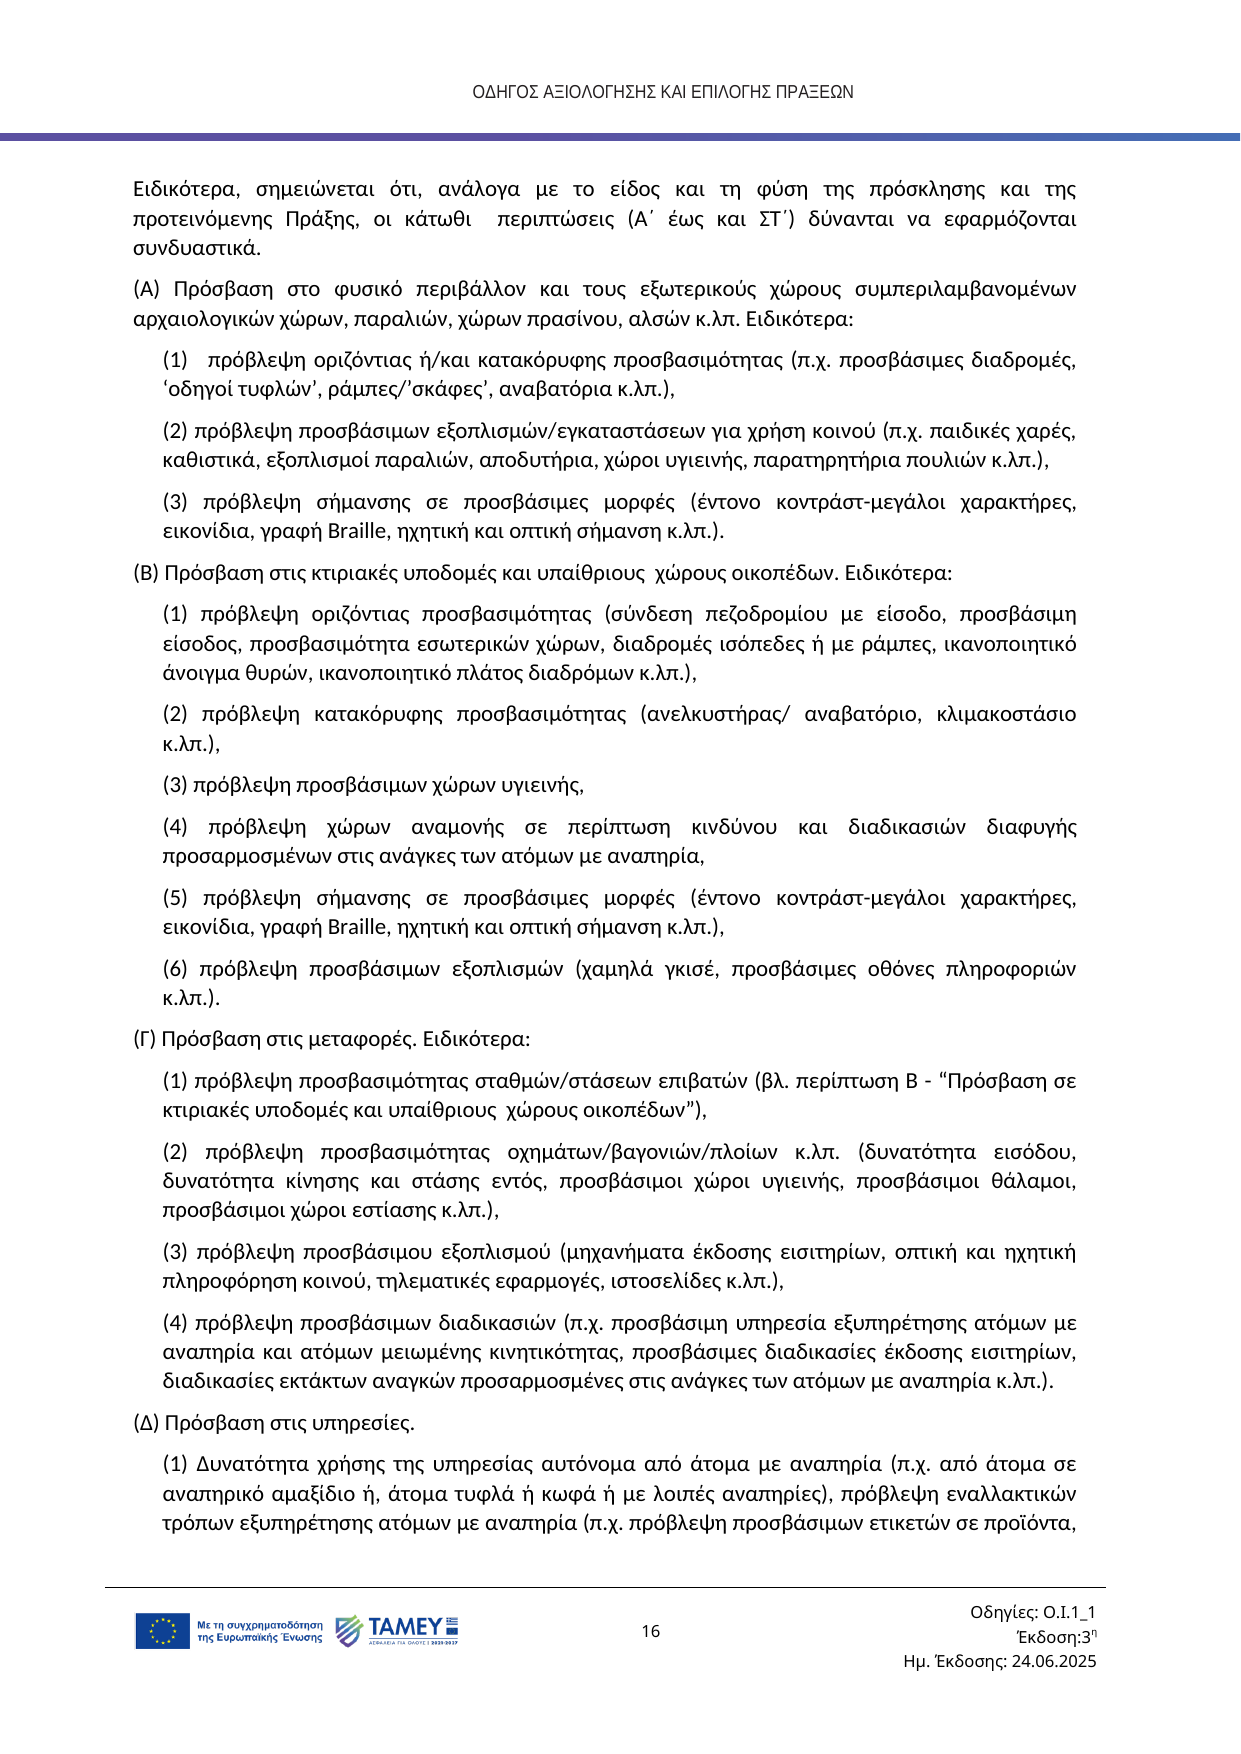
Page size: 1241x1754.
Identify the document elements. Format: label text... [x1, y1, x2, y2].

text (Δ) Πρόσβαση στις υπηρεσίες. [133, 1407, 1078, 1436]
text (2) πρόβλεψη κατακόρυφης προσβασιμότητας (ανελκυστήρας/ αναβατόριο, κλιμακοστάσιο κ.λπ.), [162, 698, 1078, 757]
picture [0, 133, 1241, 141]
text (4) πρόβλεψη προσβάσιμων διαδικασιών (π.χ. προσβάσιμη υπηρεσία εξυπηρέτησης ατόμων με αναπηρία και ατόμων μειωμένης κινητικότητας, προσβάσιμες διαδικασίες έκδοσης εισιτηρίων, διαδικασίες εκτάκτων αναγκών προσαρμοσμένες στις ανάγκες των ατόμων με αναπηρία κ.λπ.). [162, 1307, 1078, 1394]
text (Α) Πρόσβαση στο φυσικό περιβάλλον και τους εξωτερικούς χώρους συμπεριλαμβανομένων αρχαιολογικών χώρων, παραλιών, χώρων πρασίνου, αλσών κ.λπ. Ειδικότερα: [133, 273, 1078, 332]
text (3) πρόβλεψη προσβάσιμου εξοπλισμού (μηχανήματα έκδοσης εισιτηρίων, οπτική και ηχητική πληροφόρηση κοινού, τηλεματικές εφαρμογές, ιστοσελίδες κ.λπ.), [162, 1236, 1078, 1294]
text (Β) Πρόσβαση στις κτιριακές υποδομές και υπαίθριους χώρους οικοπέδων. Ειδικότερα: [133, 557, 1078, 586]
text (Γ) Πρόσβαση στις μεταφορές. Ειδικότερα: [133, 1023, 1078, 1053]
text (3) πρόβλεψη προσβάσιμων χώρων υγιεινής, [133, 769, 1078, 798]
text Ειδικότερα, σημειώνεται ότι, ανάλογα με το είδος και τη φύση της πρόσκλησης και της προτεινόμενης Πράξης, οι κάτωθι περιπτώσεις (Α΄ έως και ΣΤ΄) δύνανται να εφαρμόζονται συνδυαστικά. [133, 173, 1078, 261]
text (5) πρόβλεψη σήμανσης σε προσβάσιμες μορφές (έντονο κοντράστ-μεγάλοι χαρακτήρες, εικονίδια, γραφή Braille, ηχητική και οπτική σήμανση κ.λπ.), [162, 882, 1078, 940]
text (2) πρόβλεψη προσβάσιμων εξοπλισμών/εγκαταστάσεων για χρήση κοινού (π.χ. παιδικές χαρές, καθιστικά, εξοπλισμοί παραλιών, αποδυτήρια, χώροι υγιεινής, παρατηρητήρια πουλιών κ.λπ.), [162, 415, 1078, 473]
text (2) πρόβλεψη προσβασιμότητας οχημάτων/βαγονιών/πλοίων κ.λπ. (δυνατότητα εισόδου, δυνατότητα κίνησης και στάσης εντός, προσβάσιμοι χώροι υγιεινής, προσβάσιμοι θάλαμοι, προσβάσιμοι χώροι εστίασης κ.λπ.), [162, 1136, 1078, 1223]
text (4) πρόβλεψη χώρων αναμονής σε περίπτωση κινδύνου και διαδικασιών διαφυγής προσαρμοσμένων στις ανάγκες των ατόμων με αναπηρία, [162, 811, 1078, 869]
text (1) πρόβλεψη οριζόντιας προσβασιμότητας (σύνδεση πεζοδρομίου με είσοδο, προσβάσιμη είσοδος, προσβασιμότητα εσωτερικών χώρων, διαδρομές ισόπεδες ή με ράμπες, ικανοποιητικό άνοιγμα θυρών, ικανοποιητικό πλάτος διαδρόμων κ.λπ.), [162, 598, 1078, 686]
text (6) πρόβλεψη προσβάσιμων εξοπλισμών (χαμηλά γκισέ, προσβάσιμες οθόνες πληροφοριών κ.λπ.). [162, 953, 1078, 1011]
picture [132, 1610, 461, 1651]
text (1) πρόβλεψη προσβασιμότητας σταθμών/στάσεων επιβατών (βλ. περίπτωση Β - “Πρόσβαση σε κτιριακές υποδομές και υπαίθριους χώρους οικοπέδων”), [162, 1065, 1078, 1123]
text (3) πρόβλεψη σήμανσης σε προσβάσιμες μορφές (έντονο κοντράστ-μεγάλοι χαρακτήρες, εικονίδια, γραφή Braille, ηχητική και οπτική σήμανση κ.λπ.). [162, 486, 1078, 544]
text (1) πρόβλεψη οριζόντιας ή/και κατακόρυφης προσβασιμότητας (π.χ. προσβάσιμες διαδρομές, ‘οδηγοί τυφλών’, ράμπες/’σκάφες’, αναβατόρια κ.λπ.), [162, 344, 1078, 403]
